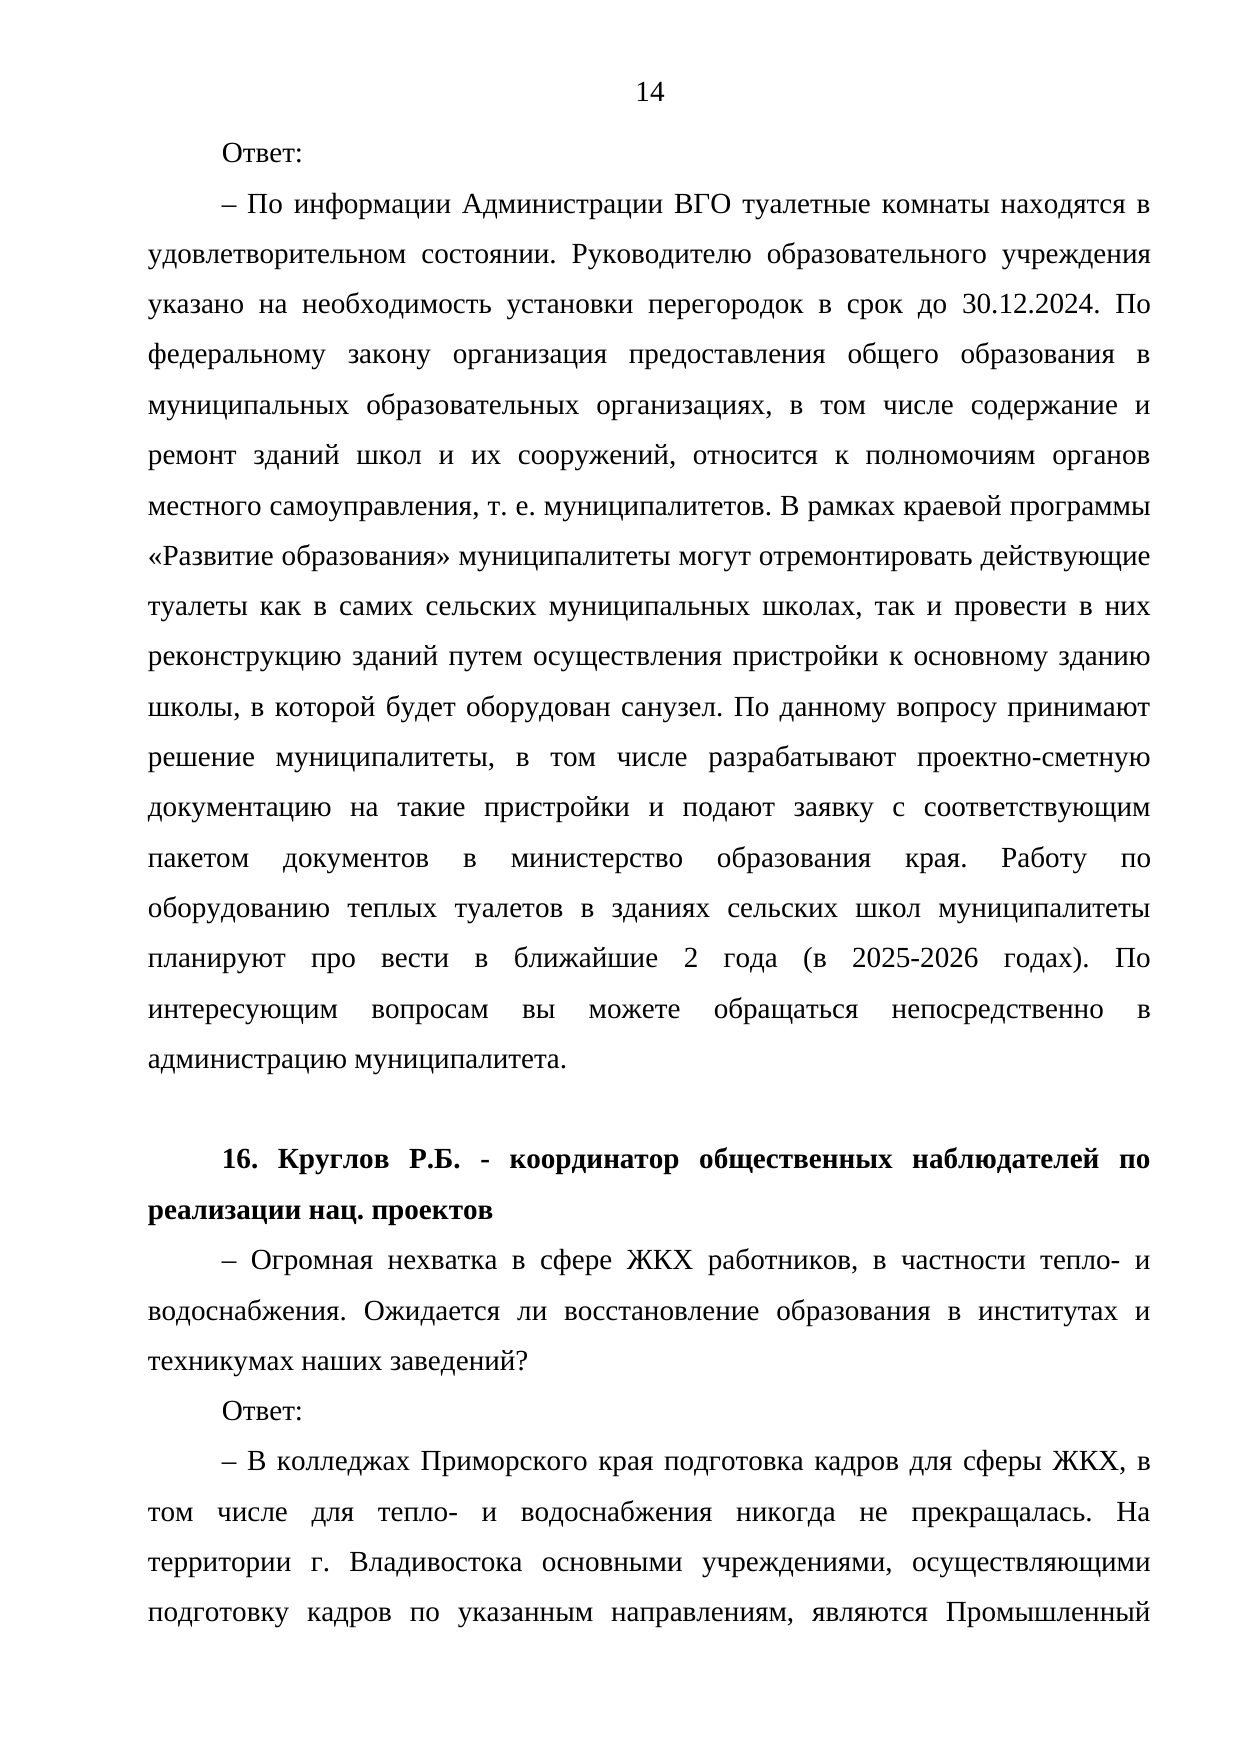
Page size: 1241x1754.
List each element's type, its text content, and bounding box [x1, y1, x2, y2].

text Ответ: [148, 1393, 1152, 1427]
text – Огромная нехватка в сфере ЖКХ работников, в частности тепло- и водоснабжения. Ожидается ли восстановление образования в институтах и техникумах наших заведений? [148, 1242, 1152, 1376]
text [148, 1443, 1152, 1628]
text Ответ: [148, 135, 1152, 169]
text 16. Круглов Р.Б. - координатор общественных наблюдателей по реализации нац. проектов [148, 1142, 1152, 1226]
text – По информации Администрации ВГО туалетные комнаты находятся в удовлетворительном состоянии. Руководителю образовательного учреждения указано на необходимость установки перегородок в срок до 30.12.2024. По федеральному закону организация предоставления общего образования в муниципальных образовательных организациях, в том числе содержание и ремонт зданий школ и их сооружений, относится к полномочиям органов местного самоуправления, т. е. муниципалитетов. В рамках краевой программы «Развитие образования» муниципалитеты могут отремонтировать действующие туалеты как в самих сельских муниципальных школах, так и провести в них реконструкцию зданий путем осуществления пристройки к основному зданию школы, в которой будет оборудован санузел. По данному вопросу принимают решение муниципалитеты, в том числе разрабатывают проектно-сметную документацию на такие пристройки и подают заявку с соответствующим пакетом документов в министерство образования края. Работу по оборудованию теплых туалетов в зданиях сельских школ муниципалитеты планируют про вести в ближайшие 2 года (в 2025-2026 годах). По интересующим вопросам вы можете обращаться непосредственно в администрацию муниципалитета. [148, 186, 1152, 1074]
